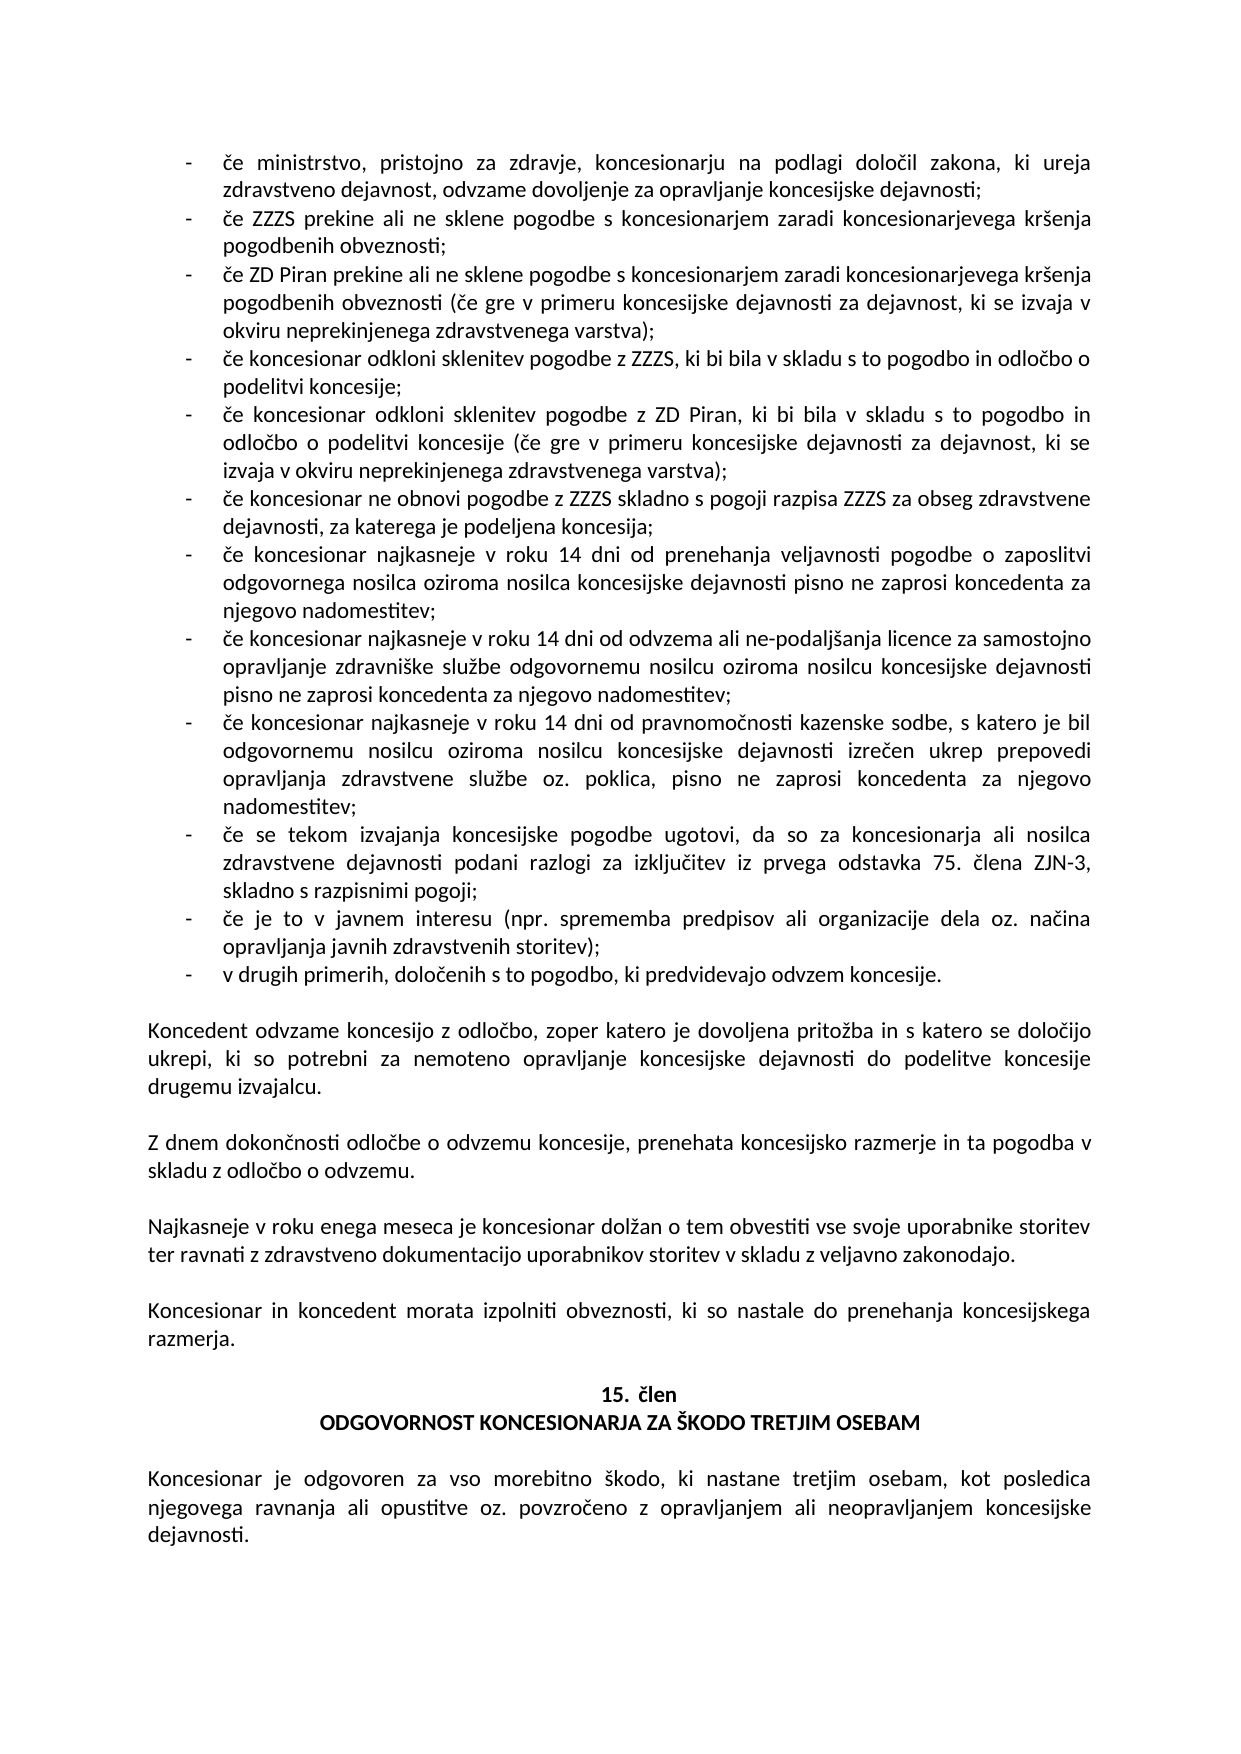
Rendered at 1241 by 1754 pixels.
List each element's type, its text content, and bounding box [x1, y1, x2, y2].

text Koncesionar in koncedent morata izpolniti obveznosti, ki so nastale do prenehanja koncesijskega razmerja. [148, 1296, 1093, 1352]
list če se tekom izvajanja koncesijske pogodbe ugotovi, da so za koncesionarja ali nosilca zdravstvene dejavnosti podani razlogi za izključitev iz prvega odstavka 75. člena ZJN-3, skladno s razpisnimi pogoji; [185, 820, 1093, 904]
text Najkasneje v roku enega meseca je koncesionar dolžan o tem obvestiti vse svoje uporabnike storitev ter ravnati z zdravstveno dokumentacijo uporabnikov storitev v skladu z veljavno zakonodajo. [148, 1212, 1093, 1268]
text Z dnem dokončnosti odločbe o odvzemu koncesije, prenehata koncesijsko razmerje in ta pogodba v skladu z odločbo o odvzemu. [148, 1128, 1093, 1184]
list če je to v javnem interesu (npr. sprememba predpisov ali organizacije dela oz. načina opravljanja javnih zdravstvenih storitev); [185, 904, 1093, 960]
list če koncesionar najkasneje v roku 14 dni od odvzema ali ne-podaljšanja licence za samostojno opravljanje zdravniške službe odgovornemu nosilcu oziroma nosilcu koncesijske dejavnosti pisno ne zaprosi koncedenta za njegovo nadomestitev; [185, 624, 1093, 708]
list če ZZZS prekine ali ne sklene pogodbe s koncesionarjem zaradi koncesionarjevega kršenja pogodbenih obveznosti; [185, 204, 1093, 260]
text Koncedent odvzame koncesijo z odločbo, zoper katero je dovoljena pritožba in s katero se določijo ukrepi, ki so potrebni za nemoteno opravljanje koncesijske dejavnosti do podelitve koncesije drugemu izvajalcu. [148, 1016, 1093, 1100]
list če koncesionar najkasneje v roku 14 dni od pravnomočnosti kazenske sodbe, s katero je bil odgovornemu nosilcu oziroma nosilcu koncesijske dejavnosti izrečen ukrep prepovedi opravljanja zdravstvene službe oz. poklica, pisno ne zaprosi koncedenta za njegovo nadomestitev; [185, 708, 1093, 820]
list če koncesionar odkloni sklenitev pogodbe z ZZZS, ki bi bila v skladu s to pogodbo in odločbo o podelitvi koncesije; [185, 344, 1093, 400]
text ODGOVORNOST KONCESIONARJA ZA ŠKODO TRETJIM OSEBAM [148, 1408, 1093, 1437]
list v drugih primerih, določenih s to pogodbo, ki predvidevajo odvzem koncesije. [185, 960, 1093, 988]
list če koncesionar najkasneje v roku 14 dni od prenehanja veljavnosti pogodbe o zaposlitvi odgovornega nosilca oziroma nosilca koncesijske dejavnosti pisno ne zaprosi koncedenta za njegovo nadomestitev; [185, 540, 1093, 624]
list člen [185, 1381, 1093, 1408]
list če koncesionar ne obnovi pogodbe z ZZZS skladno s pogoji razpisa ZZZS za obseg zdravstvene dejavnosti, za katerega je podeljena koncesija; [185, 484, 1093, 540]
list če ministrstvo, pristojno za zdravje, koncesionarju na podlagi določil zakona, ki ureja zdravstveno dejavnost, odvzame dovoljenje za opravljanje koncesijske dejavnosti; [185, 148, 1093, 204]
text Koncesionar je odgovoren za vso morebitno škodo, ki nastane tretjim osebam, kot posledica njegovega ravnanja ali opustitve oz. povzročeno z opravljanjem ali neopravljanjem koncesijske dejavnosti. [148, 1464, 1093, 1549]
list če koncesionar odkloni sklenitev pogodbe z ZD Piran, ki bi bila v skladu s to pogodbo in odločbo o podelitvi koncesije (če gre v primeru koncesijske dejavnosti za dejavnost, ki se izvaja v okviru neprekinjenega zdravstvenega varstva); [185, 400, 1093, 484]
list če ZD Piran prekine ali ne sklene pogodbe s koncesionarjem zaradi koncesionarjevega kršenja pogodbenih obveznosti (če gre v primeru koncesijske dejavnosti za dejavnost, ki se izvaja v okviru neprekinjenega zdravstvenega varstva); [185, 260, 1093, 344]
